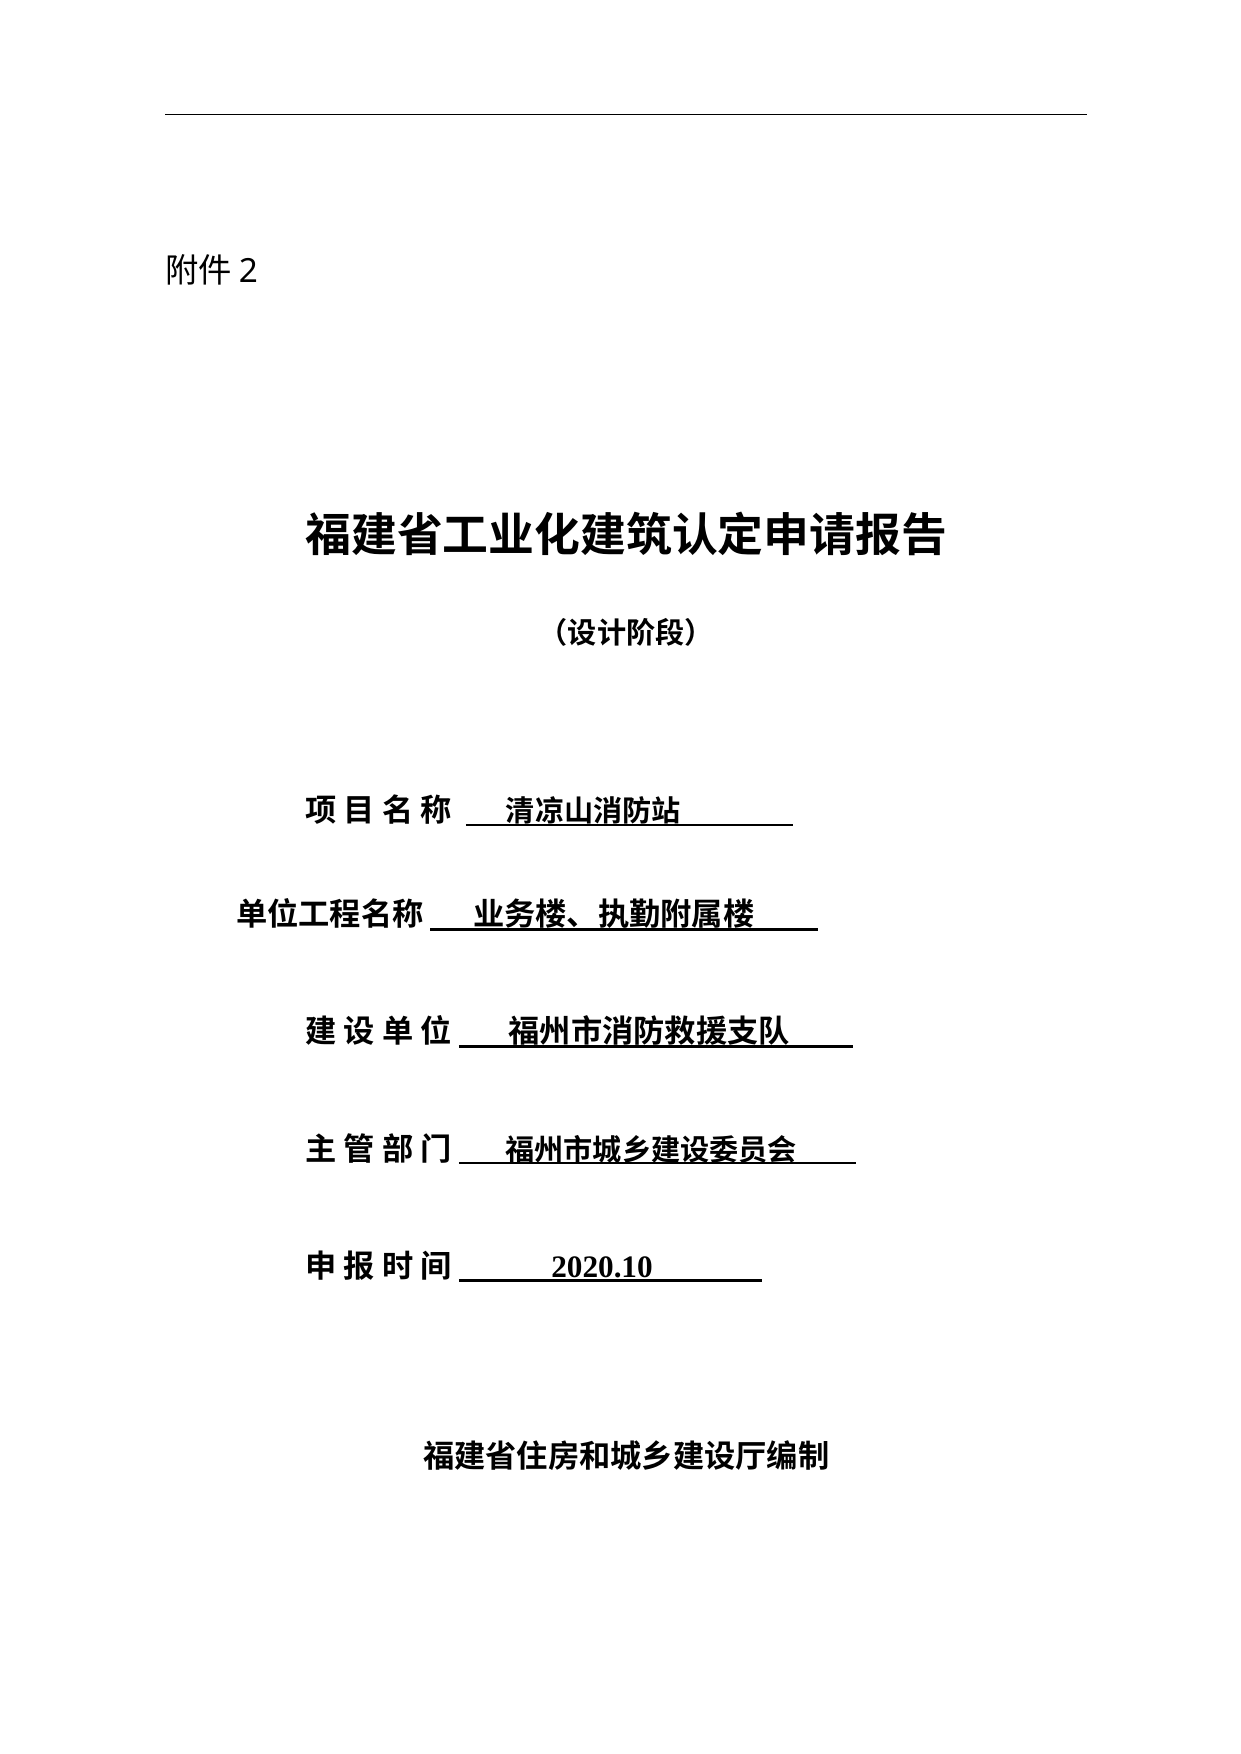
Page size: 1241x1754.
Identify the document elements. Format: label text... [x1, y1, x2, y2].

text （设计阶段） [165, 598, 1087, 663]
text 附件2 [165, 233, 1087, 295]
text 福建省住房和城乡建设厅编制 [165, 1431, 1087, 1476]
text 单位工程名称 业务楼、执勤附属楼 [165, 884, 1087, 936]
text 项 目 名 称 清凉山消防站 [165, 780, 1087, 832]
text 建 设 单 位 福州市消防救援支队 [165, 1001, 1087, 1053]
text 福建省工业化建筑认定申请报告 [165, 498, 1087, 565]
text 主 管 部 门 福州市城乡建设委员会 [165, 1118, 1087, 1170]
text 申 报 时 间 2020.10 [165, 1235, 1087, 1287]
